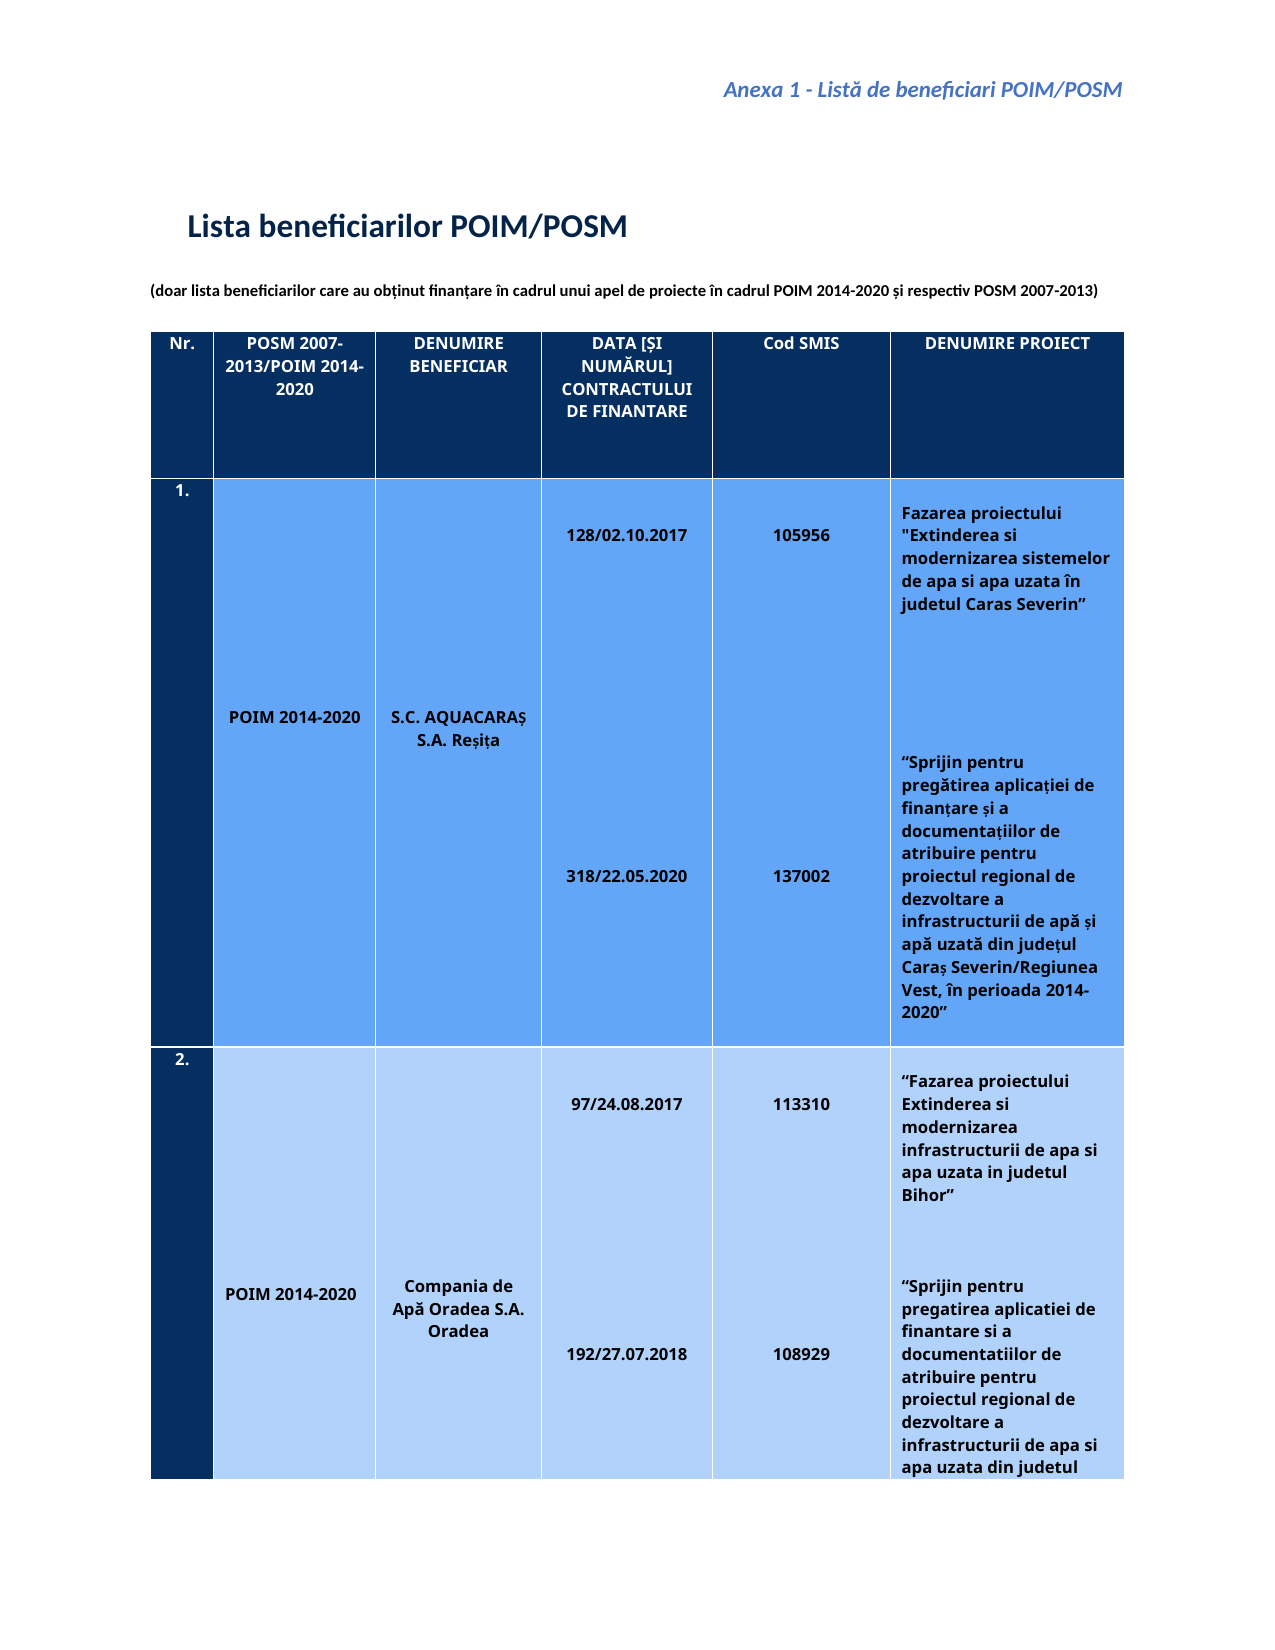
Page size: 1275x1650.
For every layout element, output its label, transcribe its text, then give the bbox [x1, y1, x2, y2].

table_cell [713, 1048, 890, 1479]
table_cell S.C. AQUACARAȘ S.A. Reșița [376, 479, 541, 1046]
table_cell Fazarea proiectului "Extinderea si modernizarea sistemelor de apa si apa uzata în judetul Caras Severin” “Sprijin pentru pregătirea aplicației de finanțare și a documentațiilor de atribuire pentru proiectul regional de dezvoltare a infrastructurii de apă și apă uzată din județul Caraș Severin/Regiunea Vest, în perioada 2014-2020” [891, 479, 1124, 1046]
table_cell POIM 2014-2020 [214, 1048, 375, 1479]
table_header Cod SMIS [713, 332, 890, 478]
table_header DENUMIRE BENEFICIAR [376, 332, 541, 478]
table_cell POIM 2014-2020 [214, 479, 375, 1046]
table_cell 2. [151, 1048, 213, 1479]
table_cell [891, 1048, 1124, 1479]
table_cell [542, 1048, 712, 1479]
table_header POSM 2007-2013/POIM 2014-2020 [214, 332, 375, 478]
table_cell 1. [151, 479, 213, 1046]
text (doar lista beneficiarilor care au obținut finanțare în cadrul unui apel de proiecte în cadrul POIM 2014-2020 și respectiv POSM 2007-2013) [150, 280, 1125, 300]
table_header DENUMIRE PROIECT [891, 332, 1124, 478]
table_cell 128/02.10.2017 318/22.05.2020 [542, 479, 712, 1046]
subtitle Lista beneficiarilor POIM/POSM [187, 206, 1125, 246]
table_header DATA [ȘI NUMĂRUL] CONTRACTULUI DE FINANTARE [542, 332, 712, 478]
table_cell 105956 137002 [713, 479, 890, 1046]
table_header Nr. [151, 332, 213, 478]
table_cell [376, 1048, 541, 1479]
